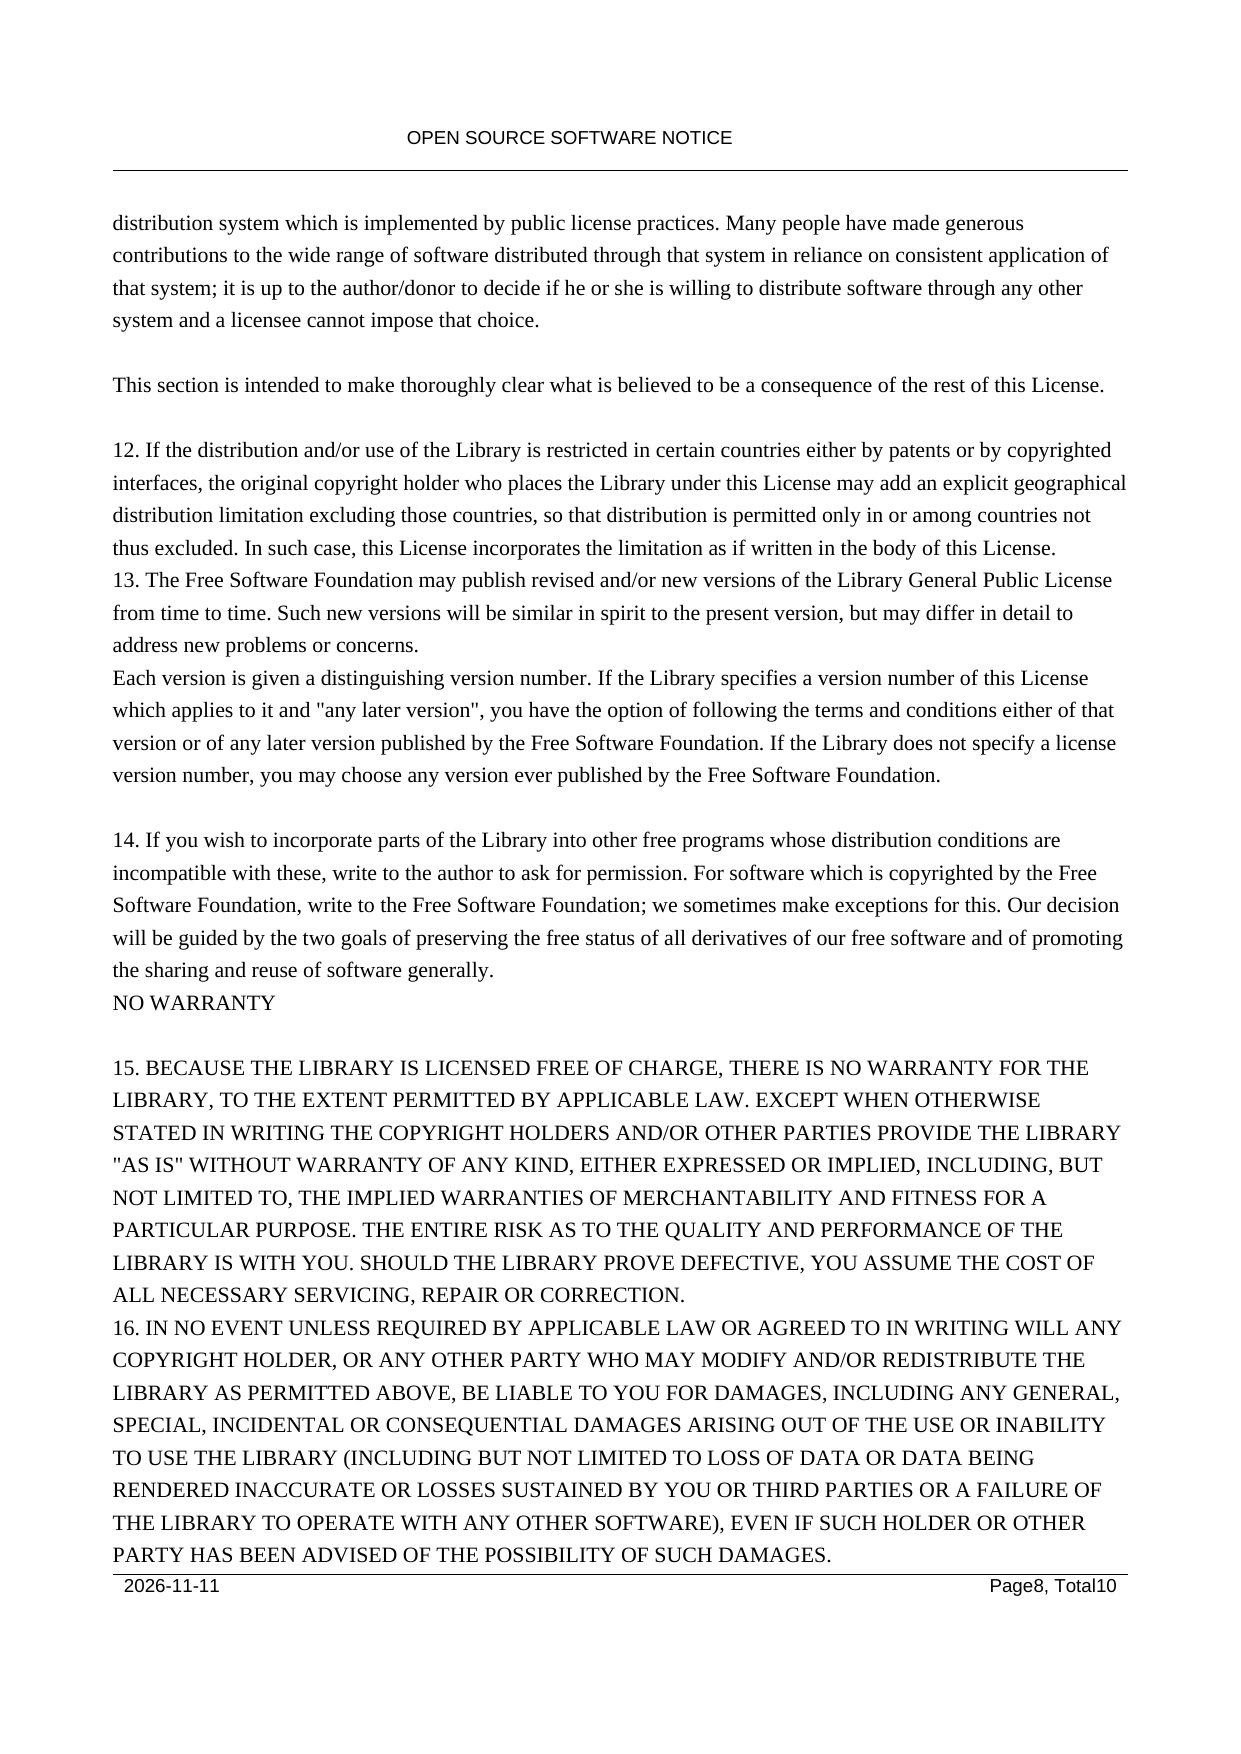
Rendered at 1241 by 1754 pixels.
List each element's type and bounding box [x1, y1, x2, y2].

text [112, 206, 1128, 1571]
